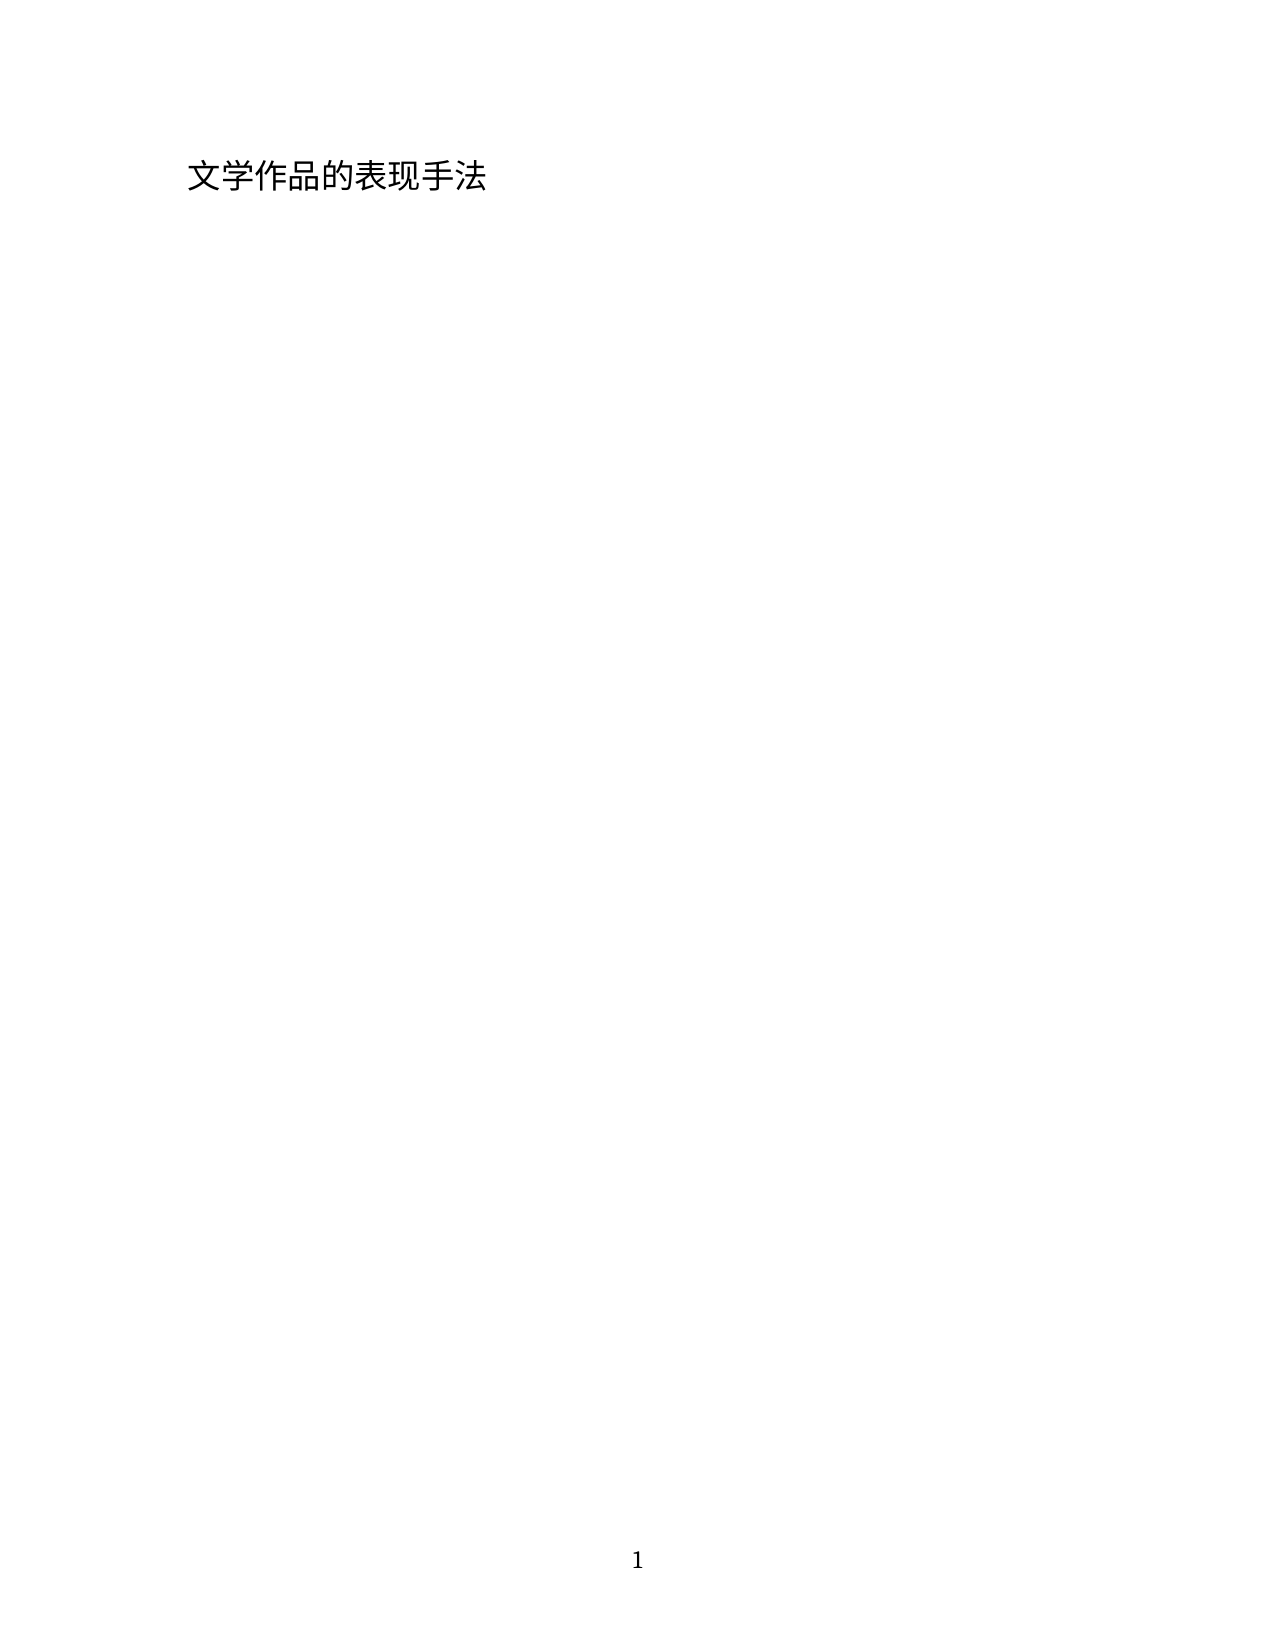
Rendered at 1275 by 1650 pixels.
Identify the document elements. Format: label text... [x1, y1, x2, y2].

text 文学作品的表现手法 [187, 150, 1087, 198]
